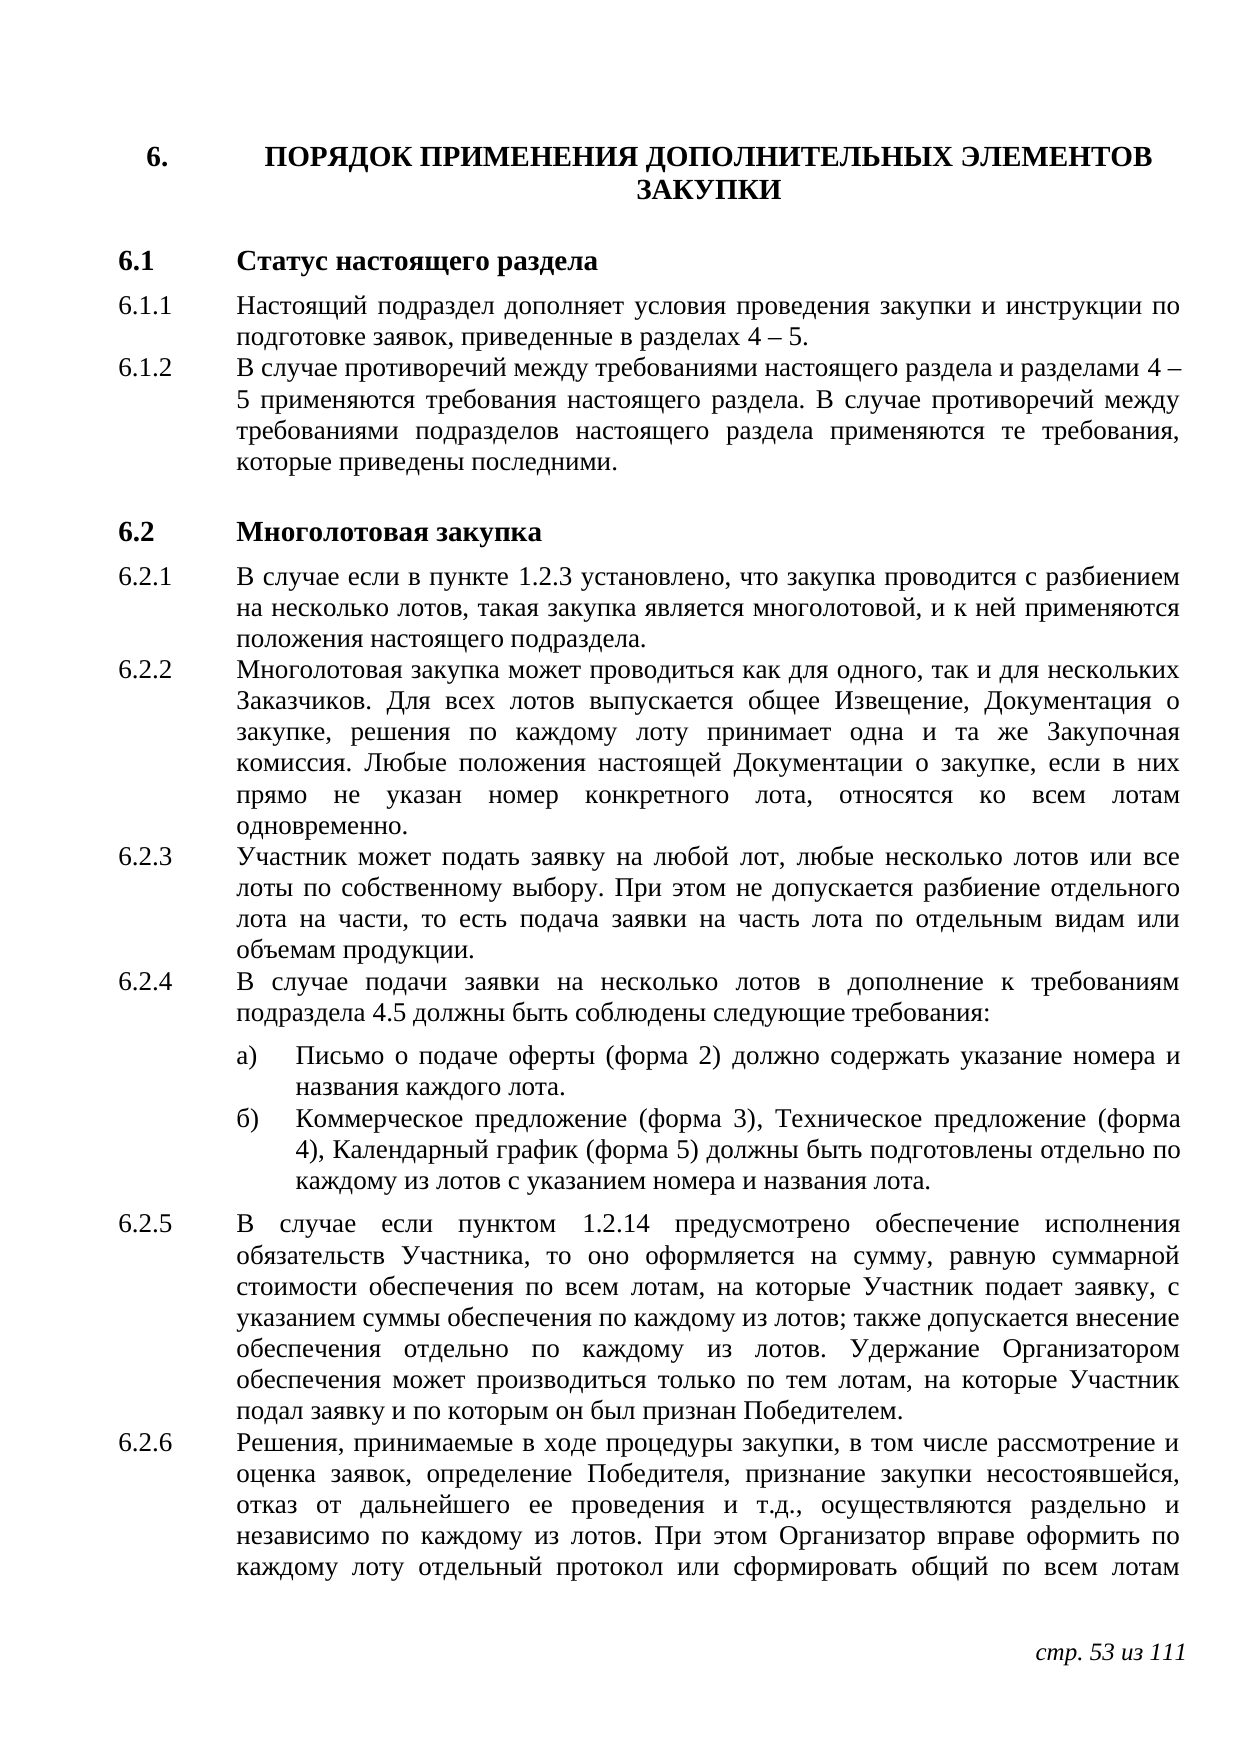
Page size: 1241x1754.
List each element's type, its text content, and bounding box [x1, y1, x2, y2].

subtitle ПОРЯДОК ПРИМЕНЕНИЯ ДОПОЛНИТЕЛЬНЫХ ЭЛЕМЕНТОВ ЗАКУПКИ [118, 139, 1181, 206]
list Коммерческое предложение (форма 3), Техническое предложение (форма 4), Календарный график (форма 5) должны быть подготовлены отдельно по каждому из лотов с указанием номера и названия лота. [236, 1102, 1181, 1195]
subtitle Статус настоящего раздела [118, 243, 1181, 277]
list В случае если пунктом 1.2.14 предусмотрено обеспечение исполнения обязательств Участника, то оно оформляется на сумму, равную суммарной стоимости обеспечения по всем лотам, на которые Участник подает заявку, с указанием суммы обеспечения по каждому из лотов; также допускается внесение обеспечения отдельно по каждому из лотов. Удержание Организатором обеспечения может производиться только по тем лотам, на которые Участник подал заявку и по которым он был признан Победителем. [118, 1208, 1181, 1426]
list В случае подачи заявки на несколько лотов в дополнение к требованиям подраздела 4.5 должны быть соблюдены следующие требования: [118, 964, 1181, 1027]
list Многолотовая закупка может проводиться как для одного, так и для нескольких Заказчиков. Для всех лотов выпускается общее Извещение, Документация о закупке, решения по каждому лоту принимает одна и та же Закупочная комиссия. Любые положения настоящей Документации о закупке, если в них прямо не указан номер конкретного лота, относятся ко всем лотам одновременно. [118, 653, 1181, 840]
list Письмо о подаче оферты (форма 2) должно содержать указание номера и названия каждого лота. [236, 1039, 1181, 1102]
list Участник может подать заявку на любой лот, любые несколько лотов или все лоты по собственному выбору. При этом не допускается разбиение отдельного лота на части, то есть подача заявки на часть лота по отдельным видам или объемам продукции. [118, 840, 1181, 964]
subtitle Многолотовая закупка [118, 514, 1181, 547]
list В случае противоречий между требованиями настоящего раздела и разделами 4 – 5 применяются требования настоящего раздела. В случае противоречий между требованиями подразделов настоящего раздела применяются те требования, которые приведены последними. [118, 352, 1181, 476]
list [118, 1426, 1181, 1581]
list Настоящий подраздел дополняет условия проведения закупки и инструкции по подготовке заявок, приведенные в разделах 4 – 5. [118, 289, 1181, 352]
list В случае если в пункте 1.2.3 установлено, что закупка проводится с разбиением на несколько лотов, такая закупка является многолотовой, и к ней применяются положения настоящего подраздела. [118, 560, 1181, 653]
